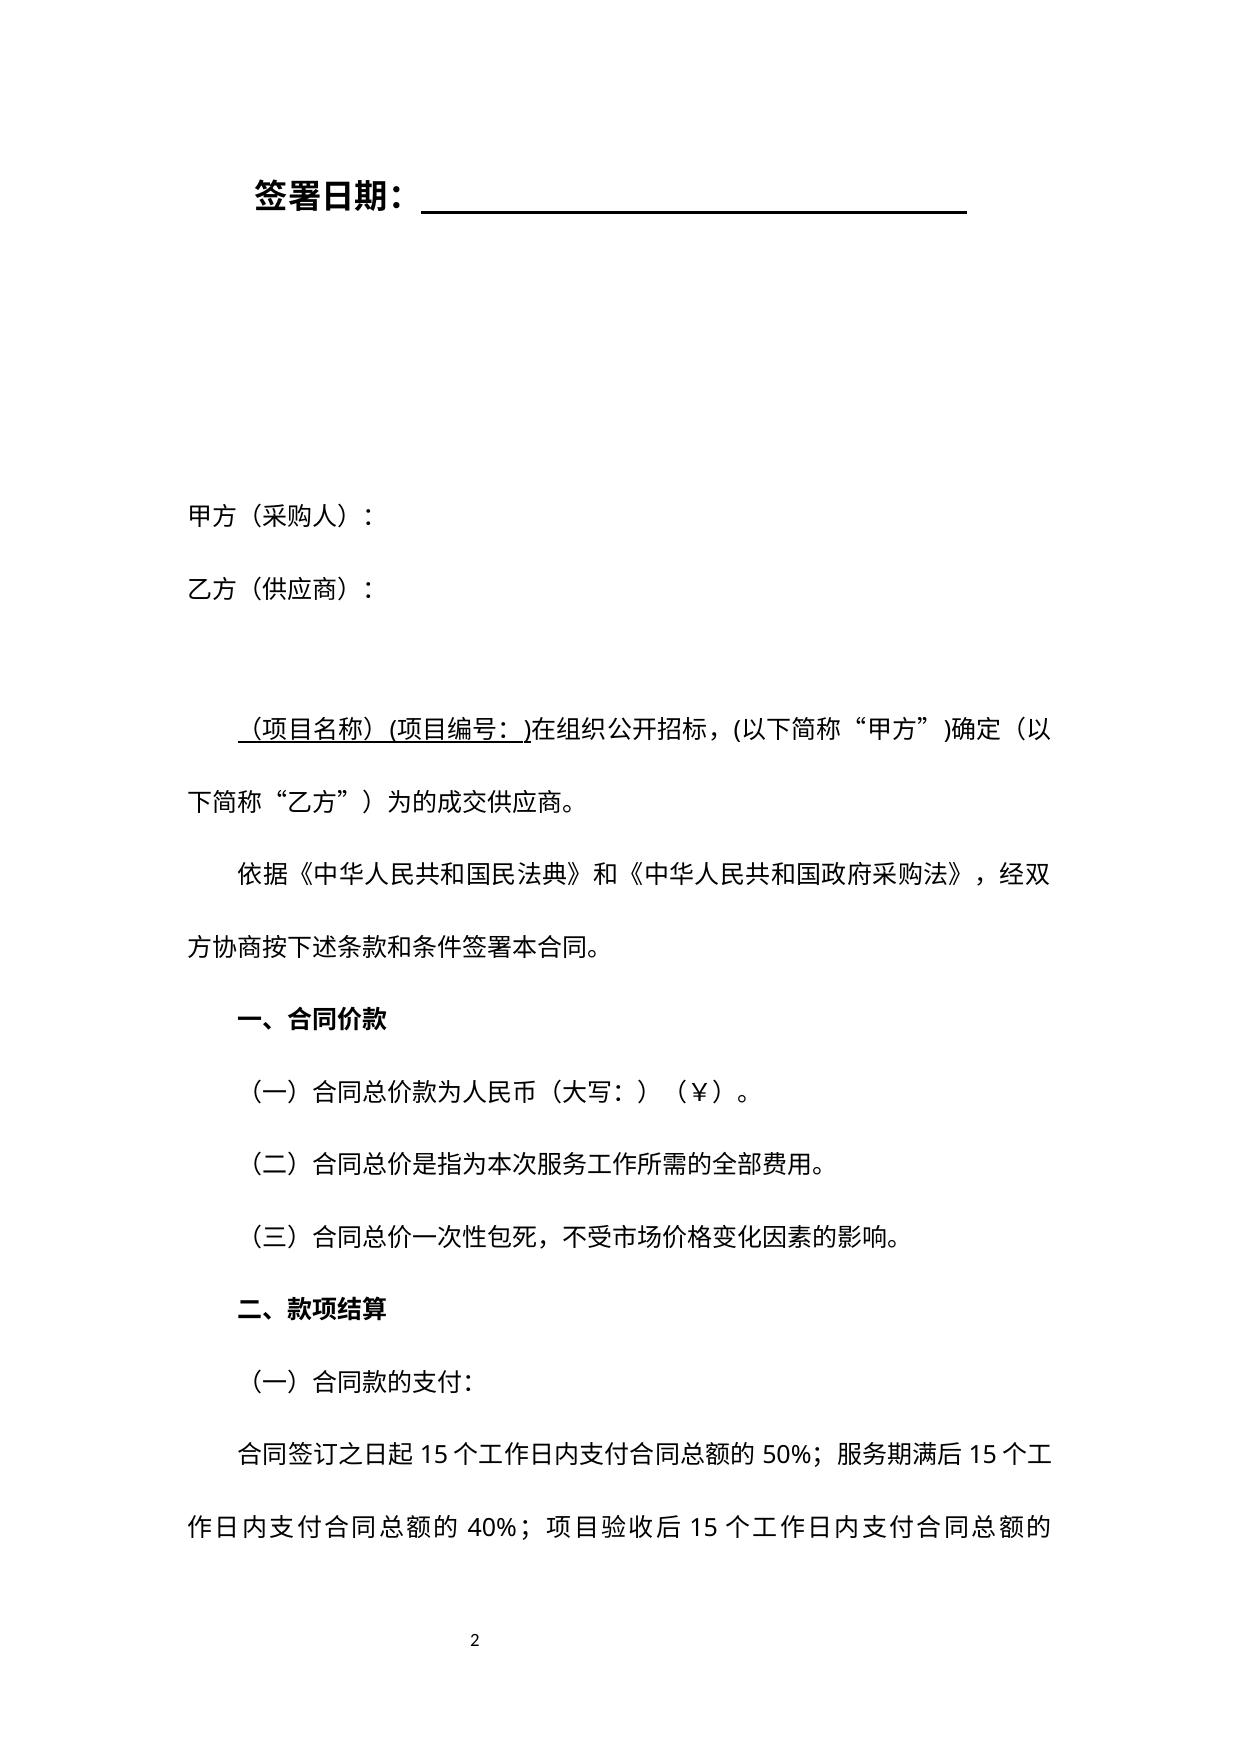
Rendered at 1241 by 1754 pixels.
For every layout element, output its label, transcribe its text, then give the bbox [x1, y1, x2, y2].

text 签署日期： [187, 162, 1053, 227]
text （一）合同总价款为人民币（大写：）（￥）。 [187, 1072, 1053, 1109]
text 依据《中华人民共和国民法典》和《中华人民共和国政府采购法》，经双方协商按下述条款和条件签署本合同。 [187, 855, 1053, 964]
text （二）合同总价是指为本次服务工作所需的全部费用。 [187, 1145, 1053, 1181]
text 二、款项结算 [187, 1290, 1053, 1326]
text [187, 1435, 1053, 1544]
text （一）合同款的支付： [187, 1362, 1053, 1399]
text （项目名称）(项目编号：)在组织公开招标，(以下简称“甲方”)确定（以下简称“乙方”）为的成交供应商。 [187, 710, 1053, 819]
text 甲方（采购人）： [187, 497, 1053, 533]
text （三）合同总价一次性包死，不受市场价格变化因素的影响。 [187, 1217, 1053, 1254]
text 一、合同价款 [187, 1000, 1053, 1036]
text 乙方（供应商）： [187, 569, 1053, 606]
